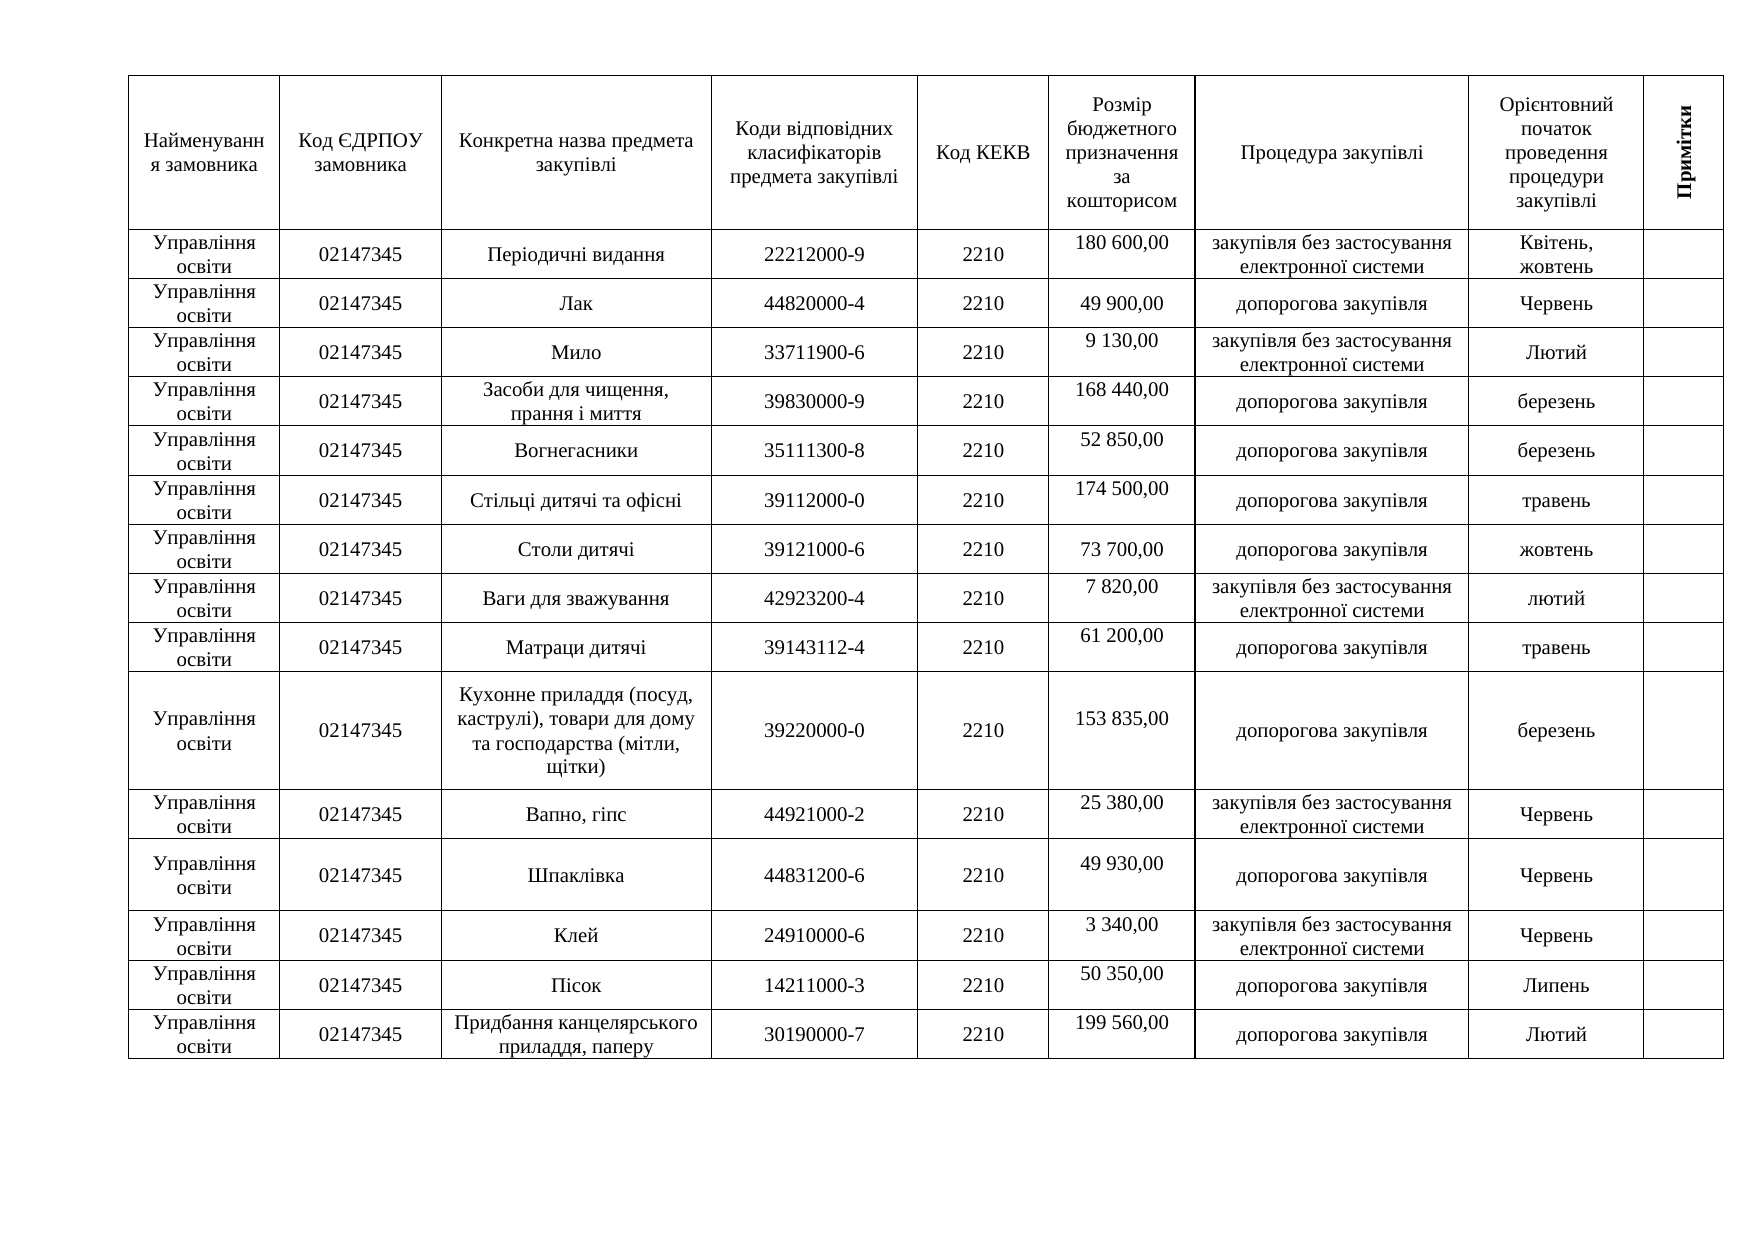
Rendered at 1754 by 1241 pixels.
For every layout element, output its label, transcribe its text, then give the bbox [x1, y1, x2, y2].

table_cell 2210 [918, 839, 1048, 910]
table_cell лютий [1469, 574, 1643, 622]
table_cell [1644, 426, 1723, 474]
table_cell березень [1469, 377, 1643, 425]
table_cell Управління освіти [129, 1010, 279, 1058]
table_cell Червень [1469, 911, 1643, 959]
table_cell 2210 [918, 525, 1048, 573]
table_cell 2210 [918, 476, 1048, 524]
table_cell Червень [1469, 279, 1643, 327]
table_cell 42923200-4 [712, 574, 917, 622]
table_cell 02147345 [280, 623, 441, 671]
table_header Орієнтовний початок проведення процедури закупівлі [1469, 76, 1643, 229]
table_cell 2210 [918, 230, 1048, 278]
table_cell Управління освіти [129, 961, 279, 1009]
table_cell допорогова закупівля [1196, 623, 1468, 671]
table_cell 2210 [918, 961, 1048, 1009]
table_cell 02147345 [280, 672, 441, 789]
table_cell [1644, 839, 1723, 910]
table_cell 25 380,00 [1049, 790, 1194, 838]
table_cell Управління освіти [129, 839, 279, 910]
table_cell 02147345 [280, 230, 441, 278]
table_cell 14211000-3 [712, 961, 917, 1009]
table_cell [1644, 476, 1723, 524]
table_cell Придбання канцелярського приладдя, паперу [442, 1010, 711, 1058]
table_cell [1644, 961, 1723, 1009]
table_cell 35111300-8 [712, 426, 917, 474]
table_cell закупівля без застосування електронної системи [1196, 911, 1468, 959]
table_cell Кухонне приладдя (посуд, каструлі), товари для дому та господарства (мітли, щітки) [442, 672, 711, 789]
table_cell 2210 [918, 790, 1048, 838]
table_cell Управління освіти [129, 426, 279, 474]
table_cell Шпаклівка [442, 839, 711, 910]
table_cell Квітень, жовтень [1469, 230, 1643, 278]
table_cell 02147345 [280, 476, 441, 524]
table_cell 2210 [918, 574, 1048, 622]
table_header Конкретна назва предмета закупівлі [442, 76, 711, 229]
table_cell Пісок [442, 961, 711, 1009]
table_cell Вапно, гіпс [442, 790, 711, 838]
table_cell травень [1469, 476, 1643, 524]
table_cell допорогова закупівля [1196, 961, 1468, 1009]
table_cell 180 600,00 [1049, 230, 1194, 278]
table_cell березень [1469, 672, 1643, 789]
table_cell Мило [442, 328, 711, 376]
table_header Код ЄДРПОУ замовника [280, 76, 441, 229]
table_cell [1644, 623, 1723, 671]
table_cell закупівля без застосування електронної системи [1196, 328, 1468, 376]
table_header Найменування замовника [129, 76, 279, 229]
table_cell [1644, 279, 1723, 327]
table_cell Управління освіти [129, 279, 279, 327]
table_cell 3 340,00 [1049, 911, 1194, 959]
table_cell Вогнегасники [442, 426, 711, 474]
table_cell Управління освіти [129, 230, 279, 278]
table_cell 2210 [918, 377, 1048, 425]
table_cell 168 440,00 [1049, 377, 1194, 425]
table_cell 24910000-6 [712, 911, 917, 959]
table_cell Управління освіти [129, 525, 279, 573]
table_cell Клей [442, 911, 711, 959]
table_cell 02147345 [280, 279, 441, 327]
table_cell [1196, 1010, 1468, 1058]
table_cell Управління освіти [129, 377, 279, 425]
table_cell Управління освіти [129, 911, 279, 959]
table_cell 33711900-6 [712, 328, 917, 376]
table_cell Лак [442, 279, 711, 327]
table_cell 39220000-0 [712, 672, 917, 789]
table_cell [1644, 911, 1723, 959]
table_cell березень [1469, 426, 1643, 474]
table_cell 02147345 [280, 961, 441, 1009]
table_cell [1644, 1010, 1723, 1058]
table_cell 02147345 [280, 574, 441, 622]
table_cell травень [1469, 623, 1643, 671]
table_cell Столи дитячі [442, 525, 711, 573]
table_cell 2210 [918, 328, 1048, 376]
table_cell Ваги для зважування [442, 574, 711, 622]
table_cell допорогова закупівля [1196, 672, 1468, 789]
table_cell 9 130,00 [1049, 328, 1194, 376]
table_cell Лютий [1469, 1010, 1643, 1058]
table_header Код КЕКВ [918, 76, 1048, 229]
table_cell [1644, 230, 1723, 278]
table_cell допорогова закупівля [1196, 525, 1468, 573]
table_cell Червень [1469, 839, 1643, 910]
table_cell 39112000-0 [712, 476, 917, 524]
table_cell 02147345 [280, 328, 441, 376]
table_cell 02147345 [280, 790, 441, 838]
table_cell 02147345 [280, 911, 441, 959]
table_cell допорогова закупівля [1196, 426, 1468, 474]
table_cell 44921000-2 [712, 790, 917, 838]
table_cell 44831200-6 [712, 839, 917, 910]
table_cell Червень [1469, 790, 1643, 838]
table_header Примітки [1644, 76, 1723, 229]
table_cell 49 930,00 [1049, 839, 1194, 910]
table_cell Стільці дитячі та офісні [442, 476, 711, 524]
table_cell Управління освіти [129, 574, 279, 622]
table_cell закупівля без застосування електронної системи [1196, 230, 1468, 278]
table_cell 61 200,00 [1049, 623, 1194, 671]
table_cell жовтень [1469, 525, 1643, 573]
table_cell 02147345 [280, 426, 441, 474]
table_cell закупівля без застосування електронної системи [1196, 574, 1468, 622]
table_cell 73 700,00 [1049, 525, 1194, 573]
table_cell Управління освіти [129, 790, 279, 838]
table_cell [1644, 790, 1723, 838]
table_cell 02147345 [280, 839, 441, 910]
table_cell Управління освіти [129, 623, 279, 671]
table_cell 49 900,00 [1049, 279, 1194, 327]
table_cell [1644, 574, 1723, 622]
table_cell Лютий [1469, 328, 1643, 376]
table_cell 2210 [918, 426, 1048, 474]
table_cell 02147345 [280, 377, 441, 425]
table_cell [1644, 525, 1723, 573]
table_cell Управління освіти [129, 476, 279, 524]
table_header Коди відповідних класифікаторів предмета закупівлі [712, 76, 917, 229]
table_cell [1644, 672, 1723, 789]
table_cell Управління освіти [129, 672, 279, 789]
table_header Процедура закупівлі [1196, 76, 1468, 229]
table_cell 2210 [918, 911, 1048, 959]
table_cell Періодичні видання [442, 230, 711, 278]
table_cell 7 820,00 [1049, 574, 1194, 622]
table_cell [1644, 328, 1723, 376]
table_cell допорогова закупівля [1196, 839, 1468, 910]
table_cell 199 560,00 [1049, 1010, 1194, 1058]
table_cell 2210 [918, 1010, 1048, 1058]
table_cell 30190000-7 [712, 1010, 917, 1058]
table_cell 02147345 [280, 525, 441, 573]
table_cell [1644, 377, 1723, 425]
table_cell закупівля без застосування електронної системи [1196, 790, 1468, 838]
table_cell 39121000-6 [712, 525, 917, 573]
table_cell 44820000-4 [712, 279, 917, 327]
table_cell Липень [1469, 961, 1643, 1009]
table_cell допорогова закупівля [1196, 476, 1468, 524]
table_cell 2210 [918, 279, 1048, 327]
table_cell 2210 [918, 623, 1048, 671]
table_cell 153 835,00 [1049, 672, 1194, 789]
table_cell допорогова закупівля [1196, 279, 1468, 327]
table_cell Управління освіти [129, 328, 279, 376]
table_cell допорогова закупівля [1196, 377, 1468, 425]
table_cell 39143112-4 [712, 623, 917, 671]
table_cell 22212000-9 [712, 230, 917, 278]
table_cell Засоби для чищення, прання і миття [442, 377, 711, 425]
table_cell 50 350,00 [1049, 961, 1194, 1009]
table_cell 174 500,00 [1049, 476, 1194, 524]
table_cell Матраци дитячі [442, 623, 711, 671]
table_cell 39830000-9 [712, 377, 917, 425]
table_cell 02147345 [280, 1010, 441, 1058]
table_cell 52 850,00 [1049, 426, 1194, 474]
table_cell 2210 [918, 672, 1048, 789]
table_header Розмір бюджетного призначення за кошторисом [1049, 76, 1194, 229]
